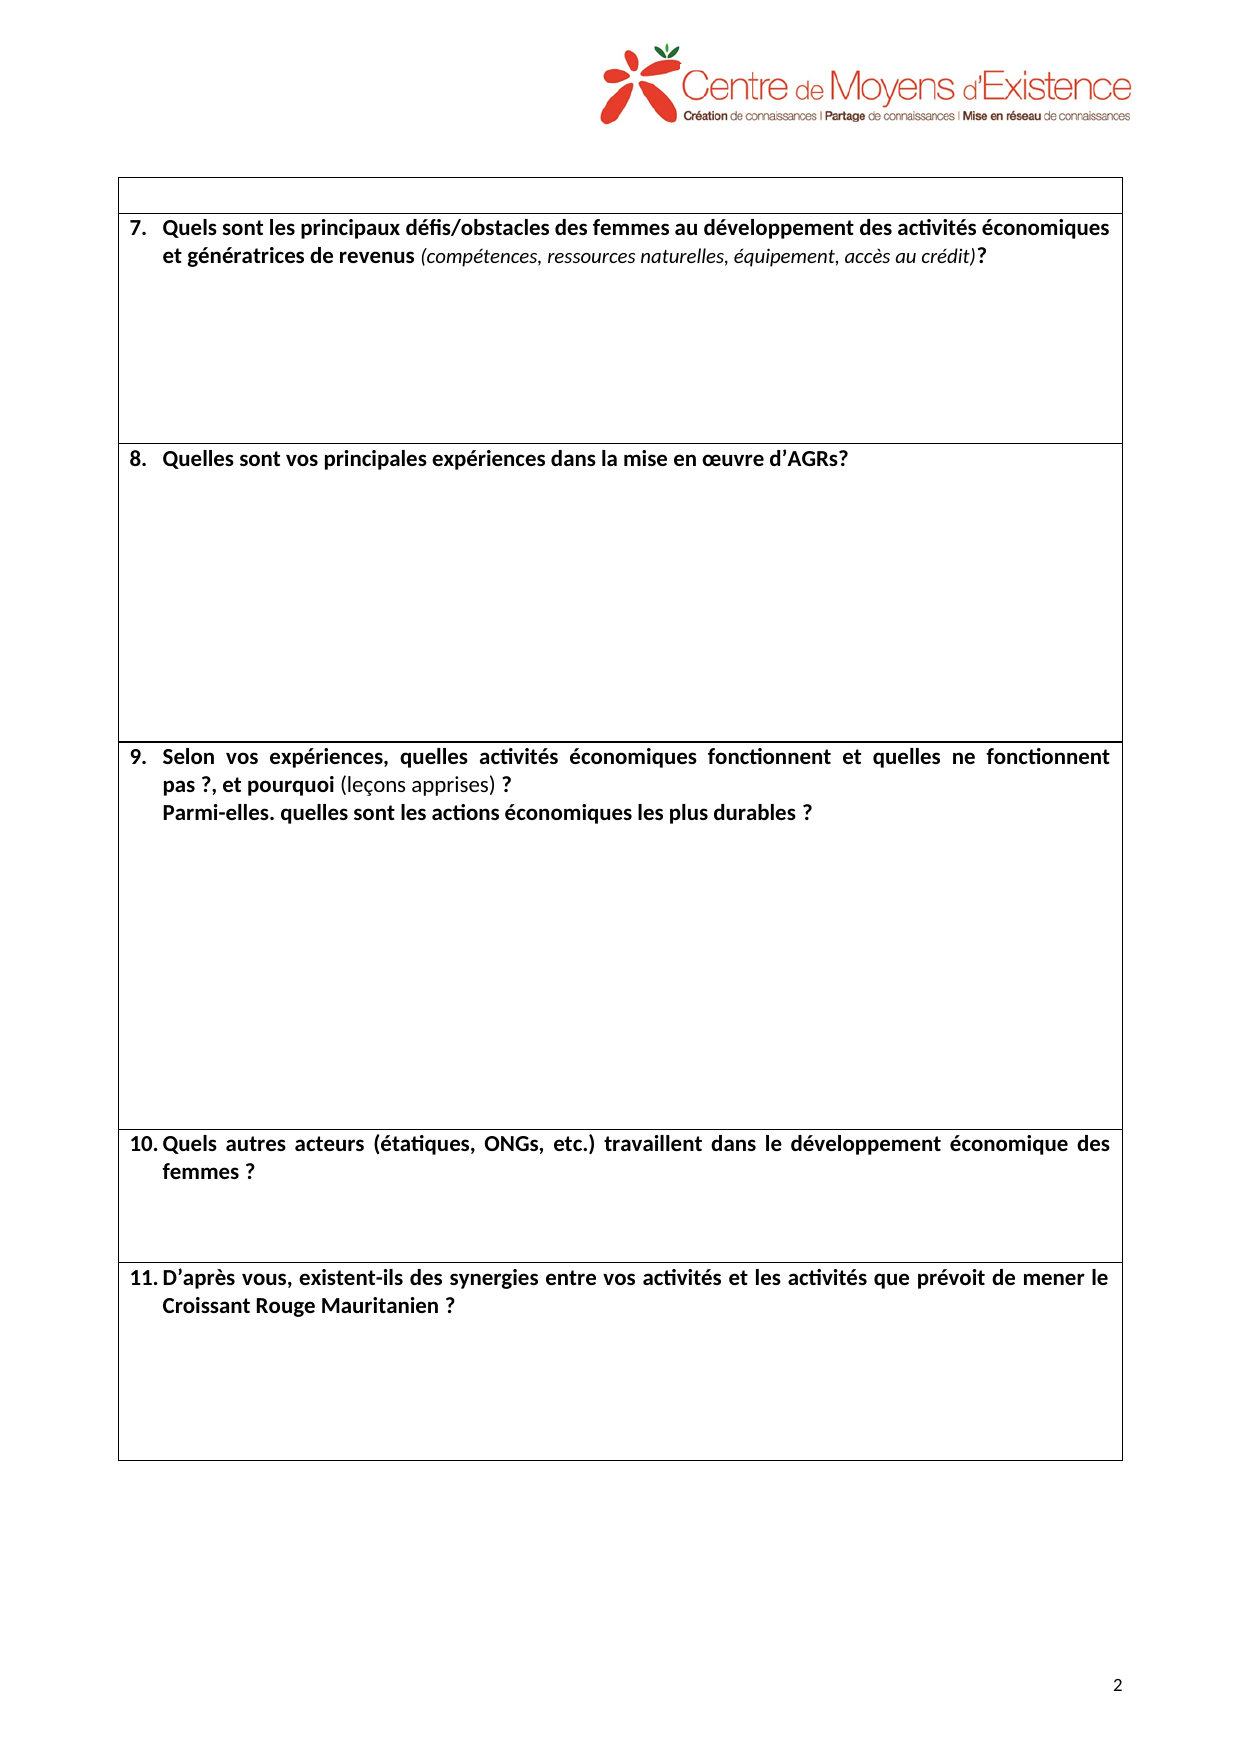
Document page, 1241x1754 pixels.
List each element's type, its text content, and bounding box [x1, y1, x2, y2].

table_cell D’après vous, existent-ils des synergies entre vos activités et les activités que prévoit de mener le Croissant Rouge Mauritanien ? [119, 1263, 1122, 1460]
table_cell Selon vos expériences, quelles activités économiques fonctionnent et quelles ne fonctionnent pas ?, et pourquoi (leçons apprises) ? Parmi-elles. quelles sont les actions économiques les plus durables ? [119, 743, 1122, 1128]
table_cell Quelles sont vos principales expériences dans la mise en œuvre d’AGRs? [119, 444, 1122, 741]
table_cell Quels sont les principaux défis/obstacles des femmes au développement des activités économiques et génératrices de revenus (compétences, ressources naturelles, équipement, accès au crédit)? [119, 214, 1122, 443]
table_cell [119, 178, 1122, 212]
picture [594, 33, 1142, 134]
table_cell Quels autres acteurs (étatiques, ONGs, etc.) travaillent dans le développement économique des femmes ? [119, 1130, 1122, 1262]
